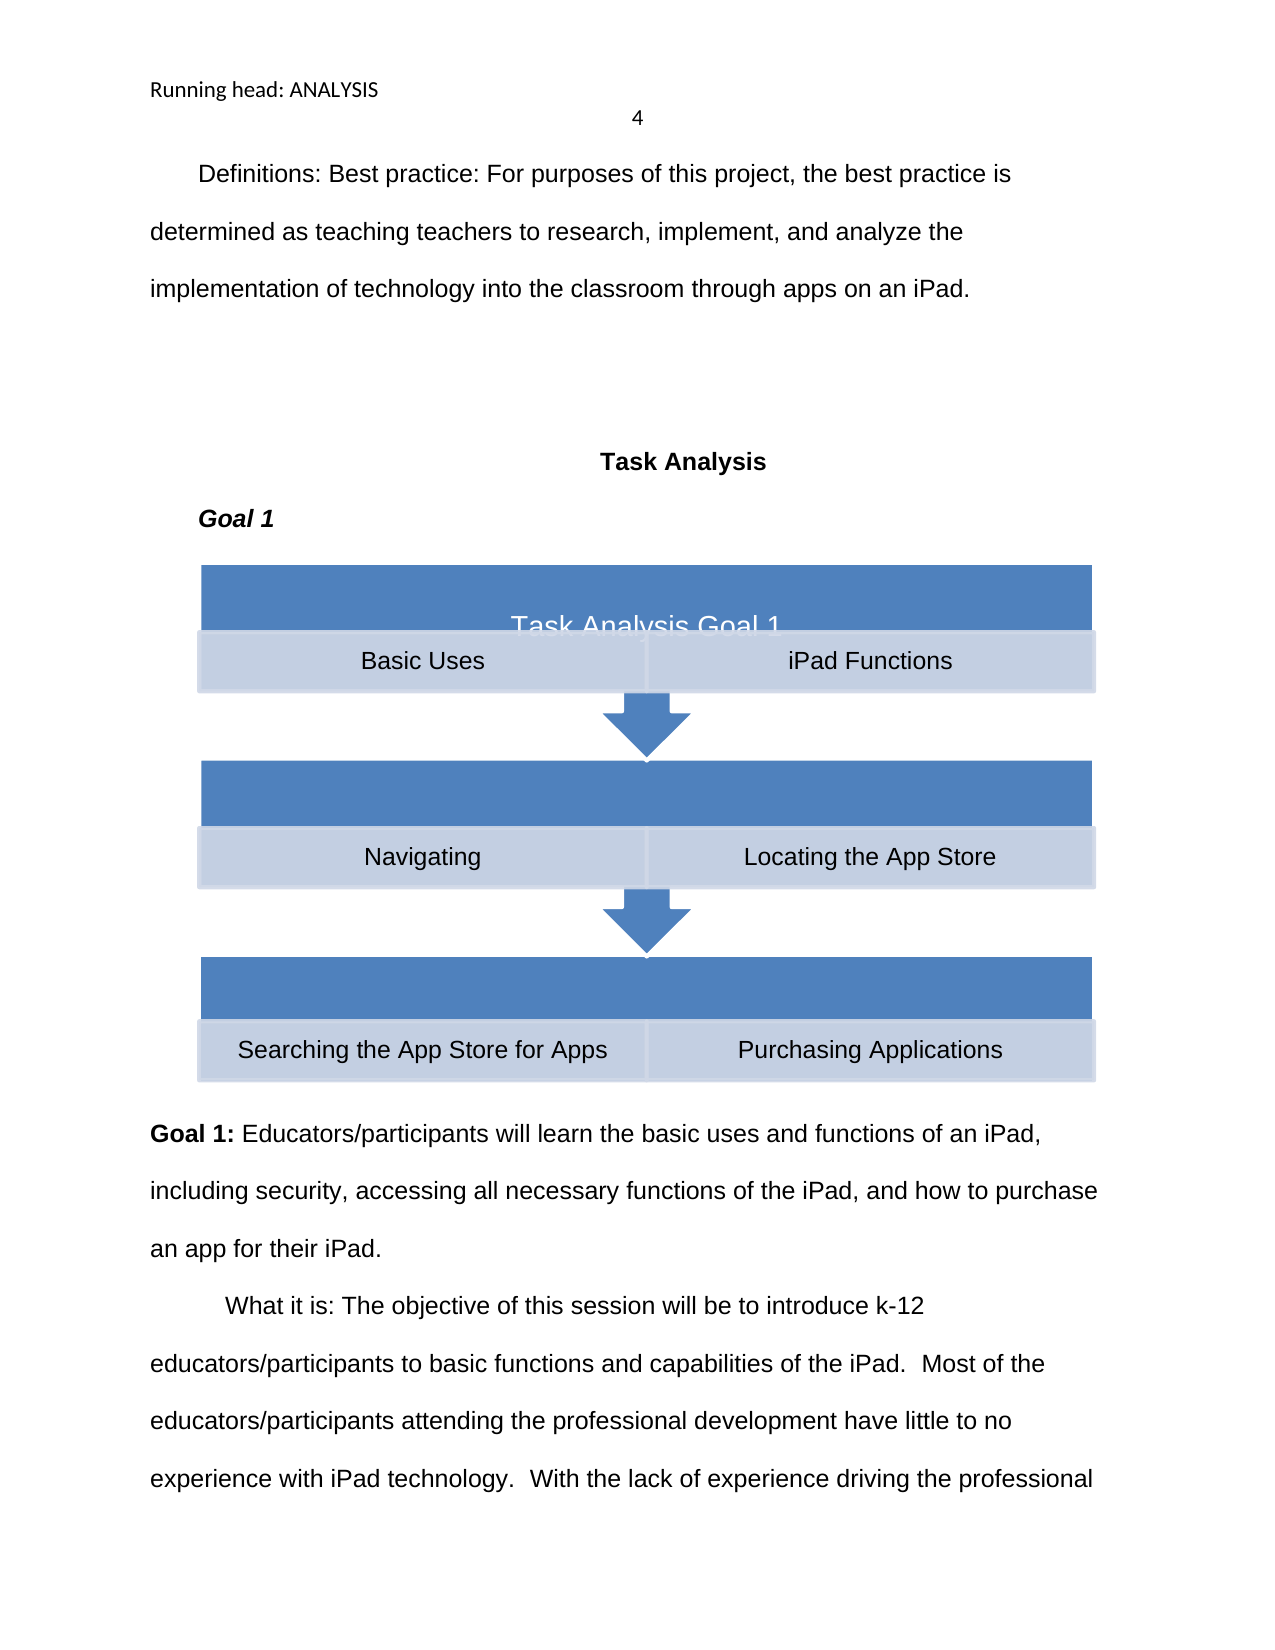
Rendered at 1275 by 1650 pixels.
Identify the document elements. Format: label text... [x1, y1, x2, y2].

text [150, 1291, 1125, 1492]
text Definitions: Best practice: For purposes of this project, the best practice is determined as teaching teachers to research, implement, and analyze the implementation of technology into the classroom through apps on an iPad. [150, 159, 1125, 303]
text Goal 1: Educators/participants will learn the basic uses and functions of an iPad, including security, accessing all necessary functions of the iPad, and how to purchase an app for their iPad. [150, 1118, 1125, 1262]
text Goal 1 [150, 504, 1125, 533]
text Task Analysis [150, 447, 1125, 475]
